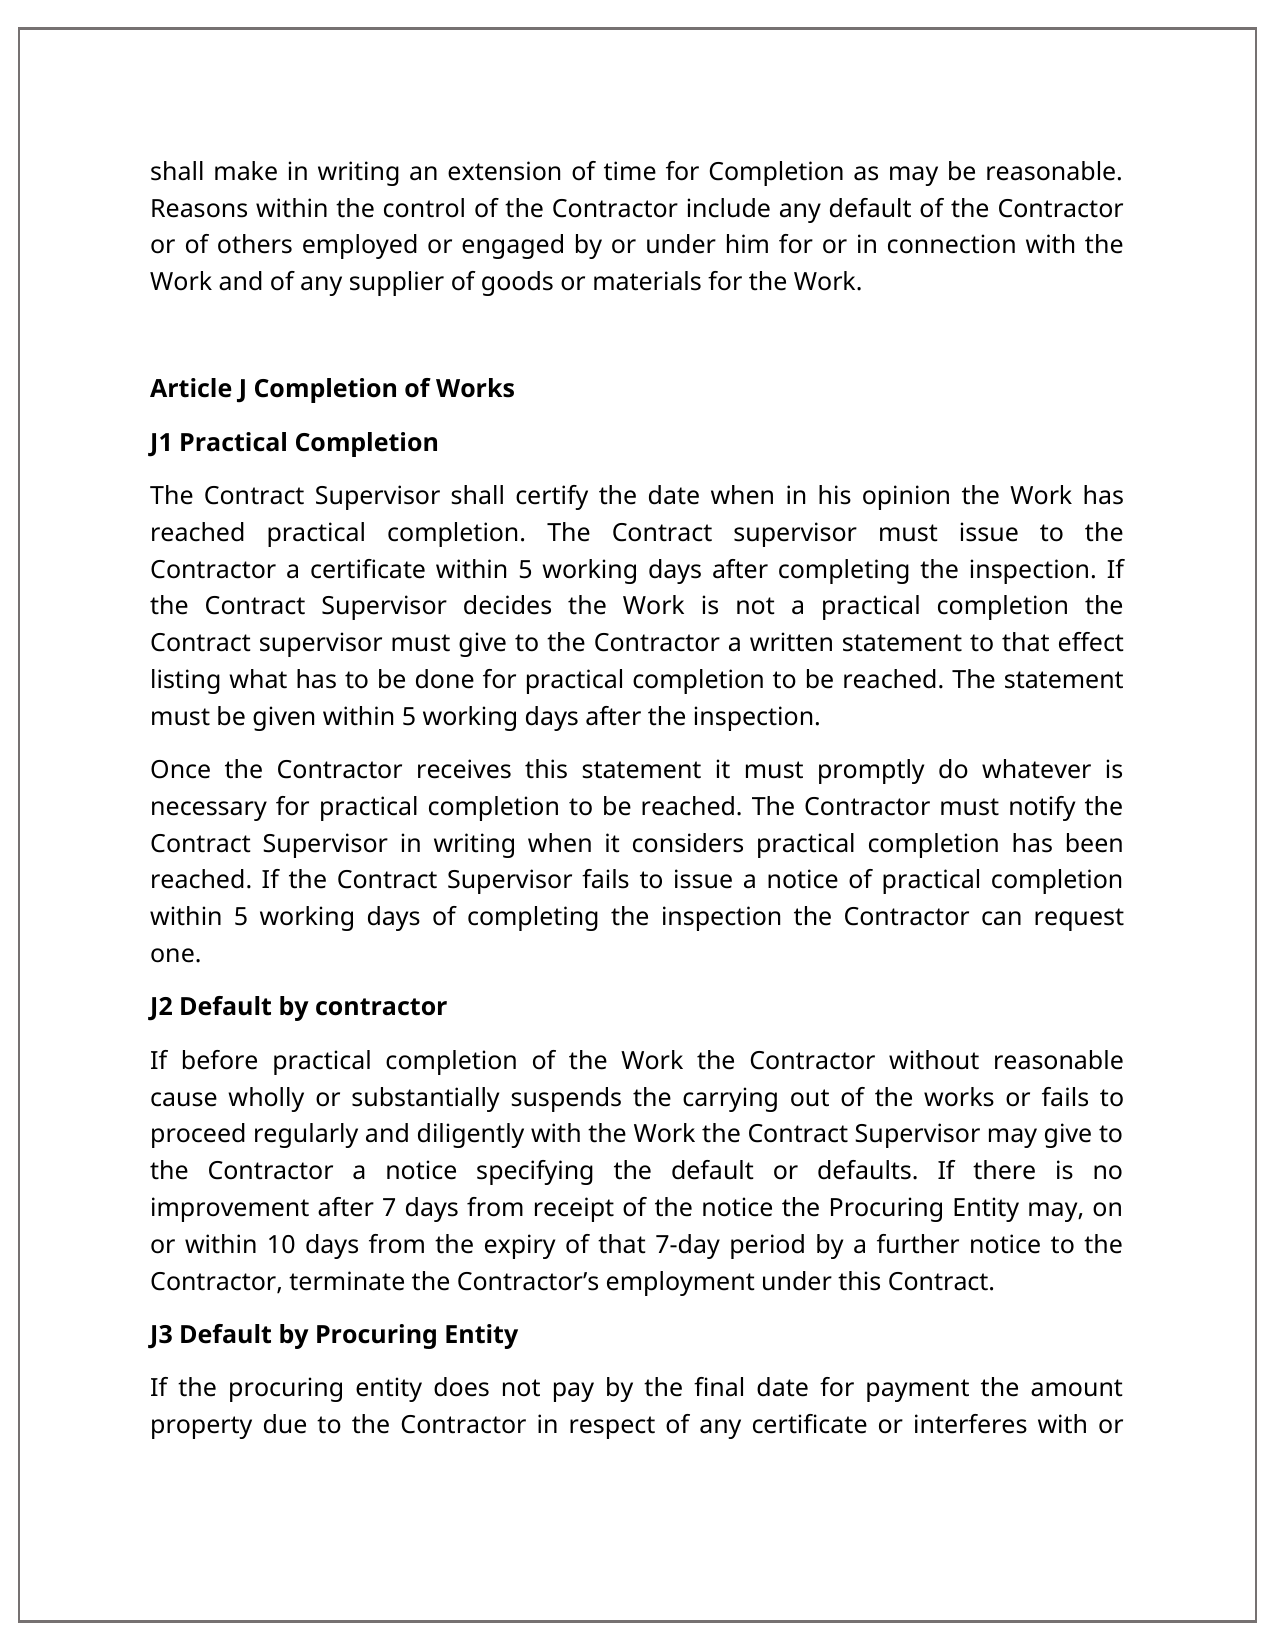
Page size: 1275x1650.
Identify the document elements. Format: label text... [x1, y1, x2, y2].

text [150, 1370, 1125, 1441]
text Article J Completion of Works [150, 371, 1125, 405]
text J3 Default by Procuring Entity [150, 1317, 1125, 1351]
text Once the Contractor receives this statement it must promptly do whatever is necessary for practical completion to be reached. The Contractor must notify the Contract Supervisor in writing when it considers practical completion has been reached. If the Contract Supervisor fails to issue a notice of practical completion within 5 working days of completing the inspection the Contractor can request one. [150, 752, 1125, 970]
text The Contract Supervisor shall certify the date when in his opinion the Work has reached practical completion. The Contract supervisor must issue to the Contractor a certificate within 5 working days after completing the inspection. If the Contract Supervisor decides the Work is not a practical completion the Contract supervisor must give to the Contractor a written statement to that effect listing what has to be done for practical completion to be reached. The statement must be given within 5 working days after the inspection. [150, 478, 1125, 732]
text If before practical completion of the Work the Contractor without reasonable cause wholly or substantially suspends the carrying out of the works or fails to proceed regularly and diligently with the Work the Contract Supervisor may give to the Contractor a notice specifying the default or defaults. If there is no improvement after 7 days from receipt of the notice the Procuring Entity may, on or within 10 days from the expiry of that 7-day period by a further notice to the Contractor, terminate the Contractor’s employment under this Contract. [150, 1042, 1125, 1297]
text J2 Default by contractor [150, 989, 1125, 1023]
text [150, 154, 1125, 298]
text J1 Practical Completion [150, 424, 1125, 458]
